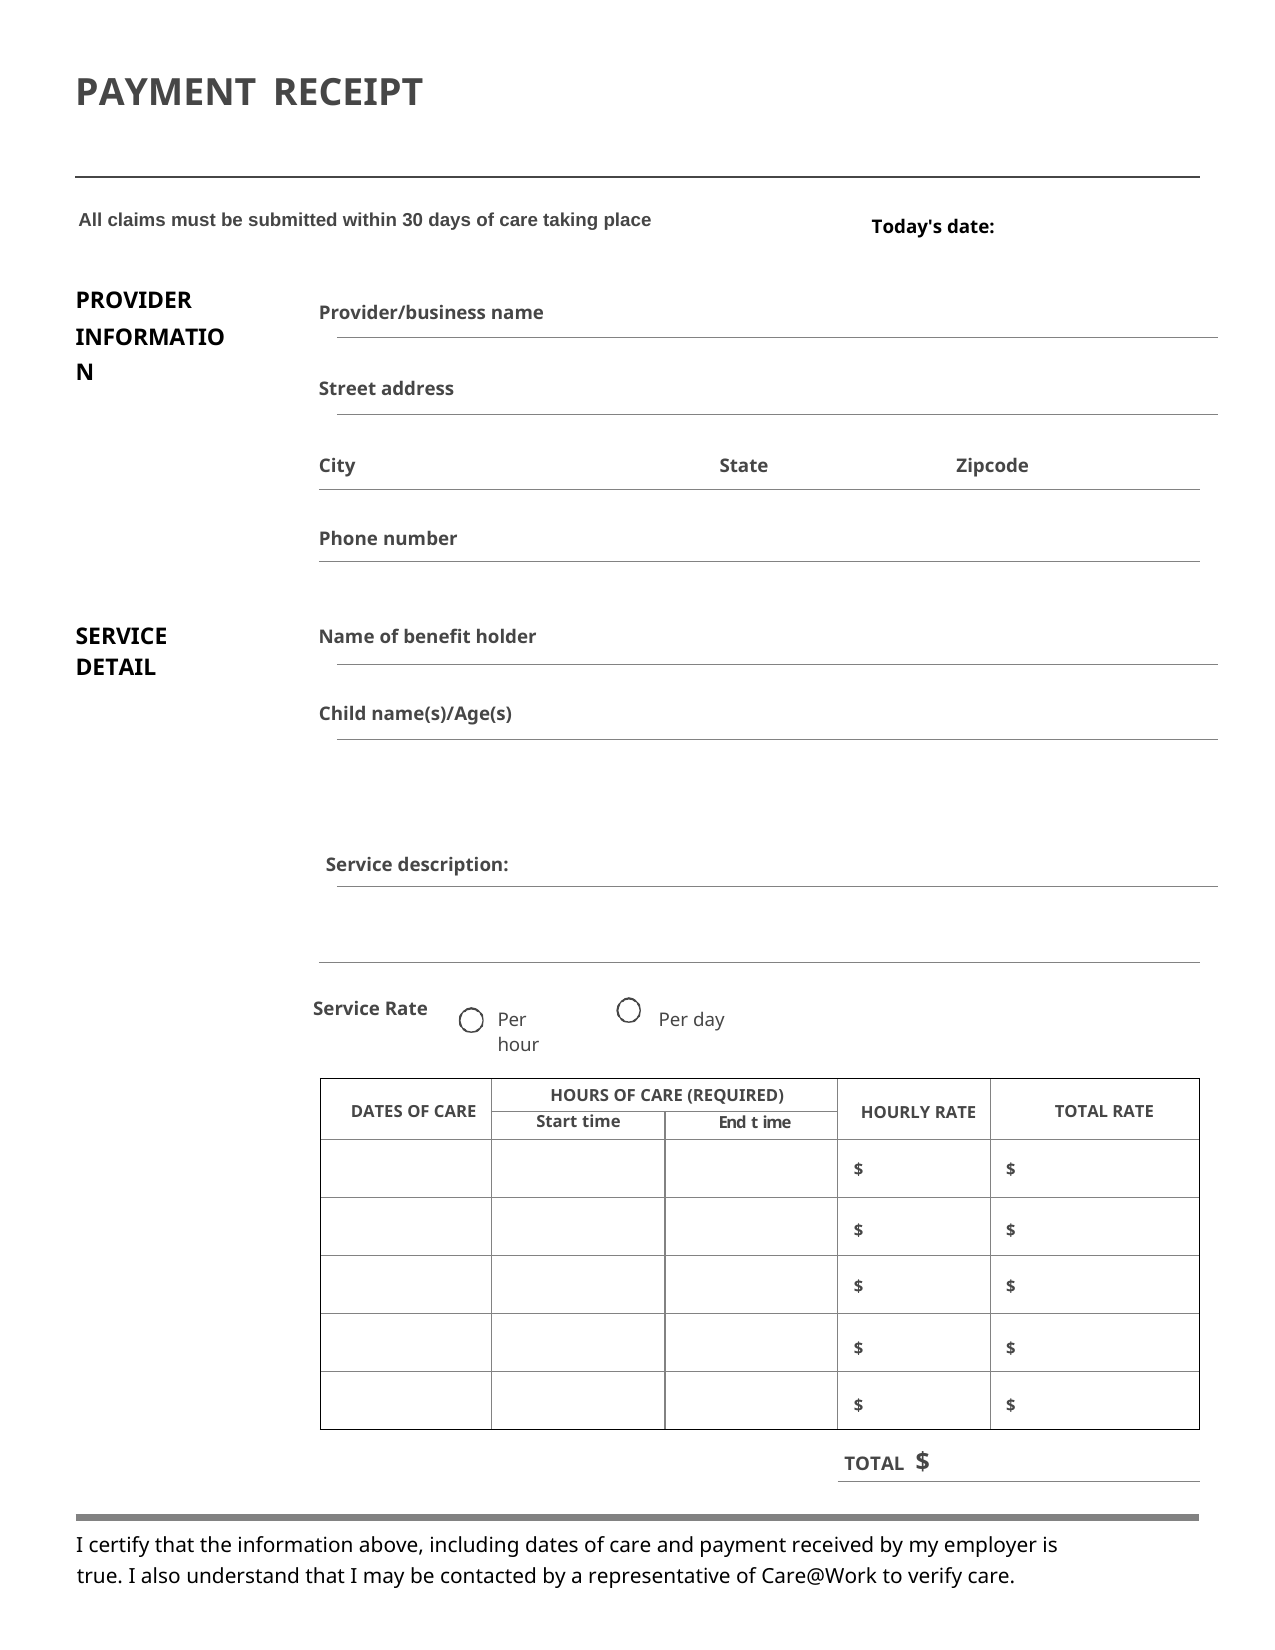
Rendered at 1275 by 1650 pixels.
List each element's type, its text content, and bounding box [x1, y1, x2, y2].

text Street address [319, 376, 1212, 401]
table_cell [321, 1314, 491, 1371]
table_cell [666, 1372, 837, 1429]
subtitle SERVICE DETAIL [75, 620, 257, 682]
title PAYMENT RECEIPT [75, 65, 1212, 116]
text TOTAL $ [64, 1443, 929, 1477]
table_cell [321, 1198, 491, 1255]
table_cell $ [991, 1140, 1199, 1197]
picture [458, 1007, 484, 1033]
table_header TOTAL RATE [991, 1079, 1199, 1138]
picture [616, 997, 641, 1023]
text Provider/business name [319, 299, 1212, 324]
text Service Rate [64, 996, 428, 1021]
table_cell [321, 1372, 491, 1429]
text Per hour [497, 1006, 568, 1057]
text Service description: [326, 851, 1212, 877]
table_header HOURS OF CARE (REQUIRED) [492, 1079, 837, 1111]
table_cell End t ime [666, 1112, 837, 1138]
table_cell $ [991, 1372, 1199, 1429]
text All claims must be submitted within 30 days of care taking place Today's date: [78, 144, 1212, 238]
text I certify that the information above, including dates of care and payment received by my employer is true. I also understand that I may be contacted by a representative of Care@Work to verify care. [76, 1515, 1101, 1590]
table_cell [321, 1140, 491, 1197]
table_cell $ [838, 1140, 990, 1197]
table_cell [666, 1140, 837, 1197]
table_cell [492, 1140, 664, 1197]
table_cell [492, 1198, 664, 1255]
text Per day [658, 1006, 1212, 1032]
text City State Zipcode [319, 452, 1212, 478]
table_cell [492, 1314, 664, 1371]
table_cell $ [838, 1314, 990, 1371]
table_cell [492, 1256, 664, 1313]
table_cell $ [991, 1198, 1199, 1255]
table_cell $ [838, 1372, 990, 1429]
table_cell [666, 1314, 837, 1371]
table_cell $ [991, 1256, 1199, 1313]
text Child name(s)/Age(s) [319, 701, 1212, 726]
table_header DATES OF CARE [321, 1079, 491, 1138]
table_cell [321, 1256, 491, 1313]
text Phone number [319, 525, 1212, 550]
table_cell [666, 1198, 837, 1255]
table_cell Start time [492, 1112, 664, 1138]
table_cell $ [838, 1198, 990, 1255]
subtitle PROVIDER INFORMATION [75, 284, 239, 388]
table_cell [492, 1372, 664, 1429]
table_cell $ [991, 1314, 1199, 1371]
table_header HOURLY RATE [838, 1079, 990, 1138]
text Name of benefit holder [318, 624, 1212, 649]
table_cell [666, 1256, 837, 1313]
table_cell $ [838, 1256, 990, 1313]
